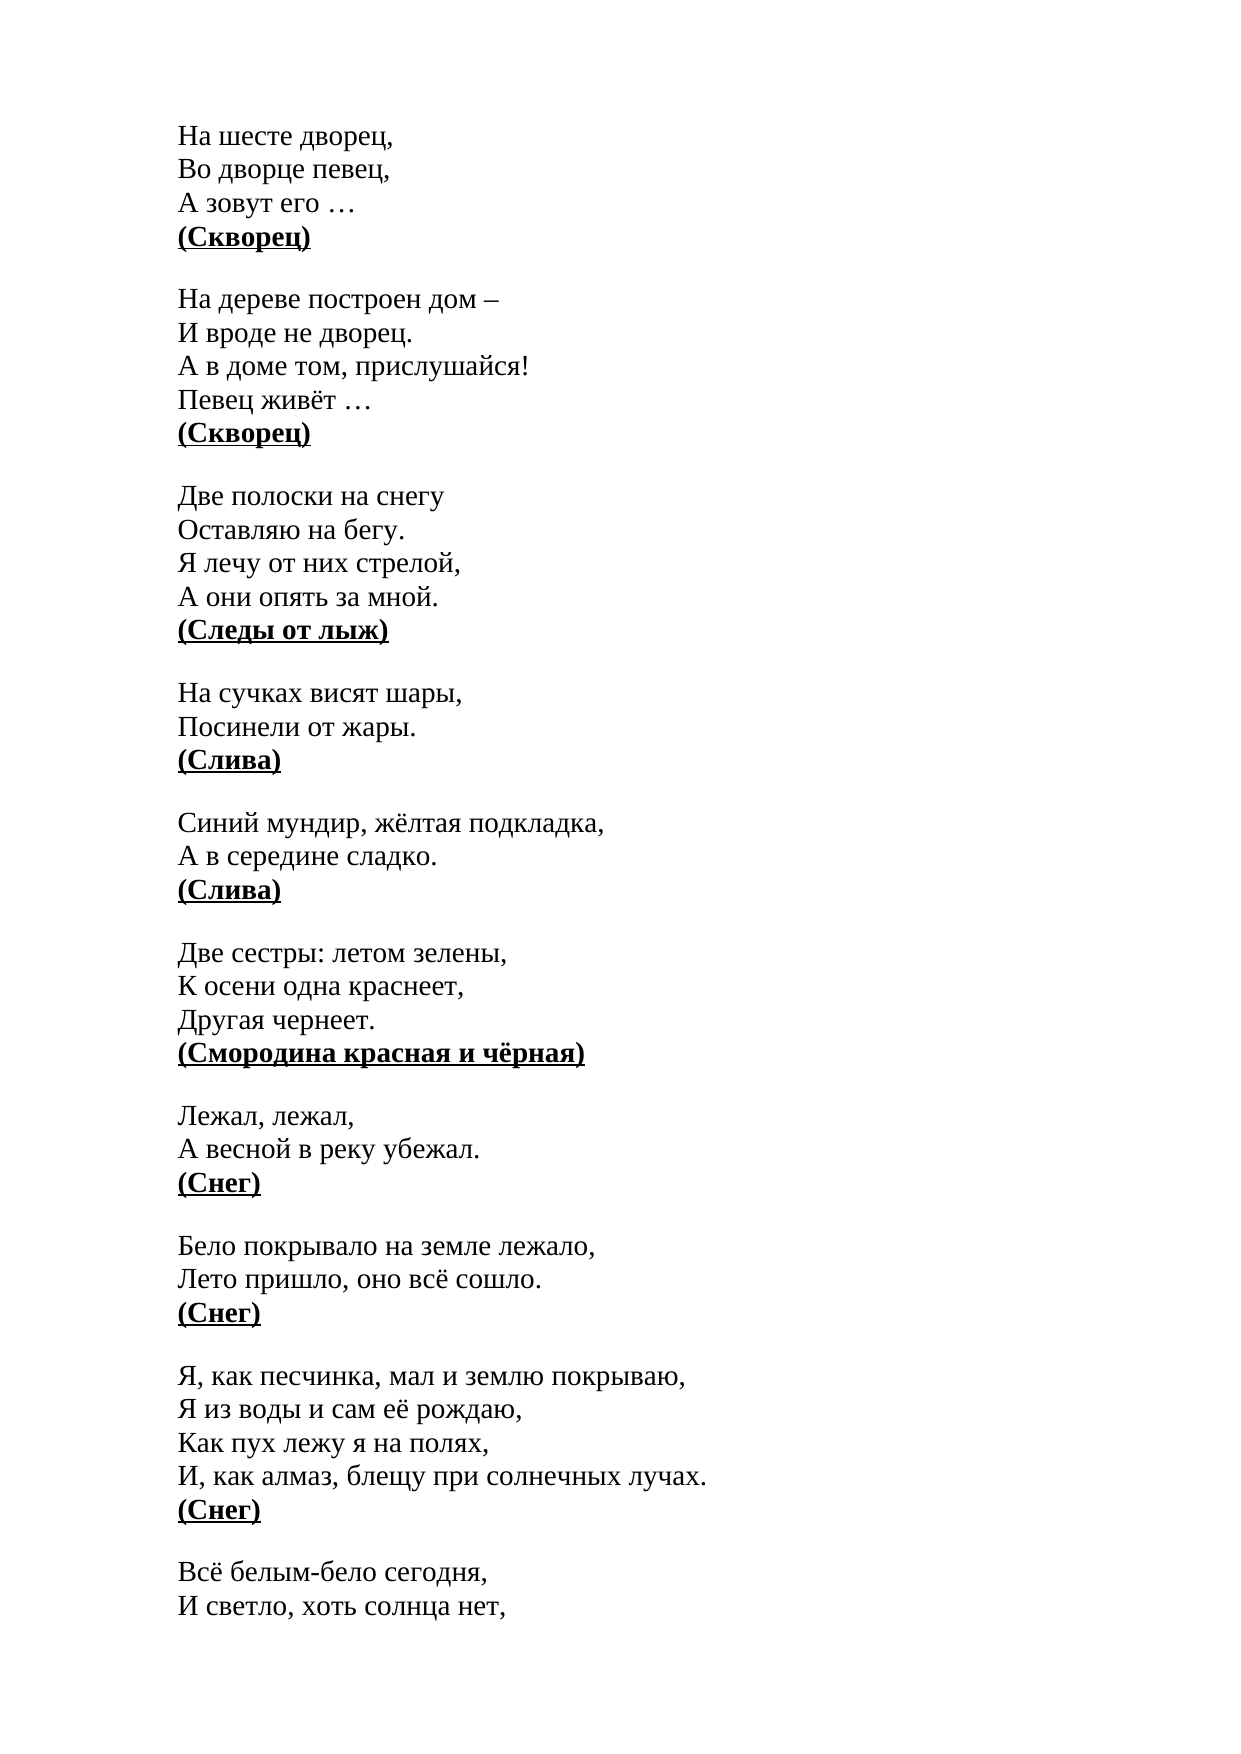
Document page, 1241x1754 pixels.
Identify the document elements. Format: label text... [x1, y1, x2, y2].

text На шесте дворец, Во дворце певец, А зовут его … (Скворец) [177, 118, 1152, 252]
text На дереве построен дом – И вроде не дворец. А в доме том, прислушайся! Певец живёт … (Скворец) [177, 281, 1152, 449]
text Лежал, лежал, А весной в реку убежал. (Снег) [177, 1098, 1152, 1199]
text Бело покрывало на земле лежало, Лето пришло, оно всё сошло. (Снег) [177, 1228, 1152, 1328]
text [177, 1554, 1152, 1622]
text Я, как песчинка, мал и землю покрываю, Я из воды и сам её рождаю, Как пух лежу я на полях, И, как алмаз, блещу при солнечных лучах. (Снег) [177, 1358, 1152, 1525]
text На сучках висят шары, Посинели от жары. (Слива) [177, 675, 1152, 776]
text Синий мундир, жёлтая подкладка, А в середине сладко. (Слива) [177, 805, 1152, 906]
text Две сестры: летом зелены, К осени одна краснеет, Другая чернеет. (Смородина красная и чёрная) [177, 935, 1152, 1069]
text Две полоски на снегу Оставляю на бегу. Я лечу от них стрелой, А они опять за мной. (Следы от лыж) [177, 478, 1152, 646]
